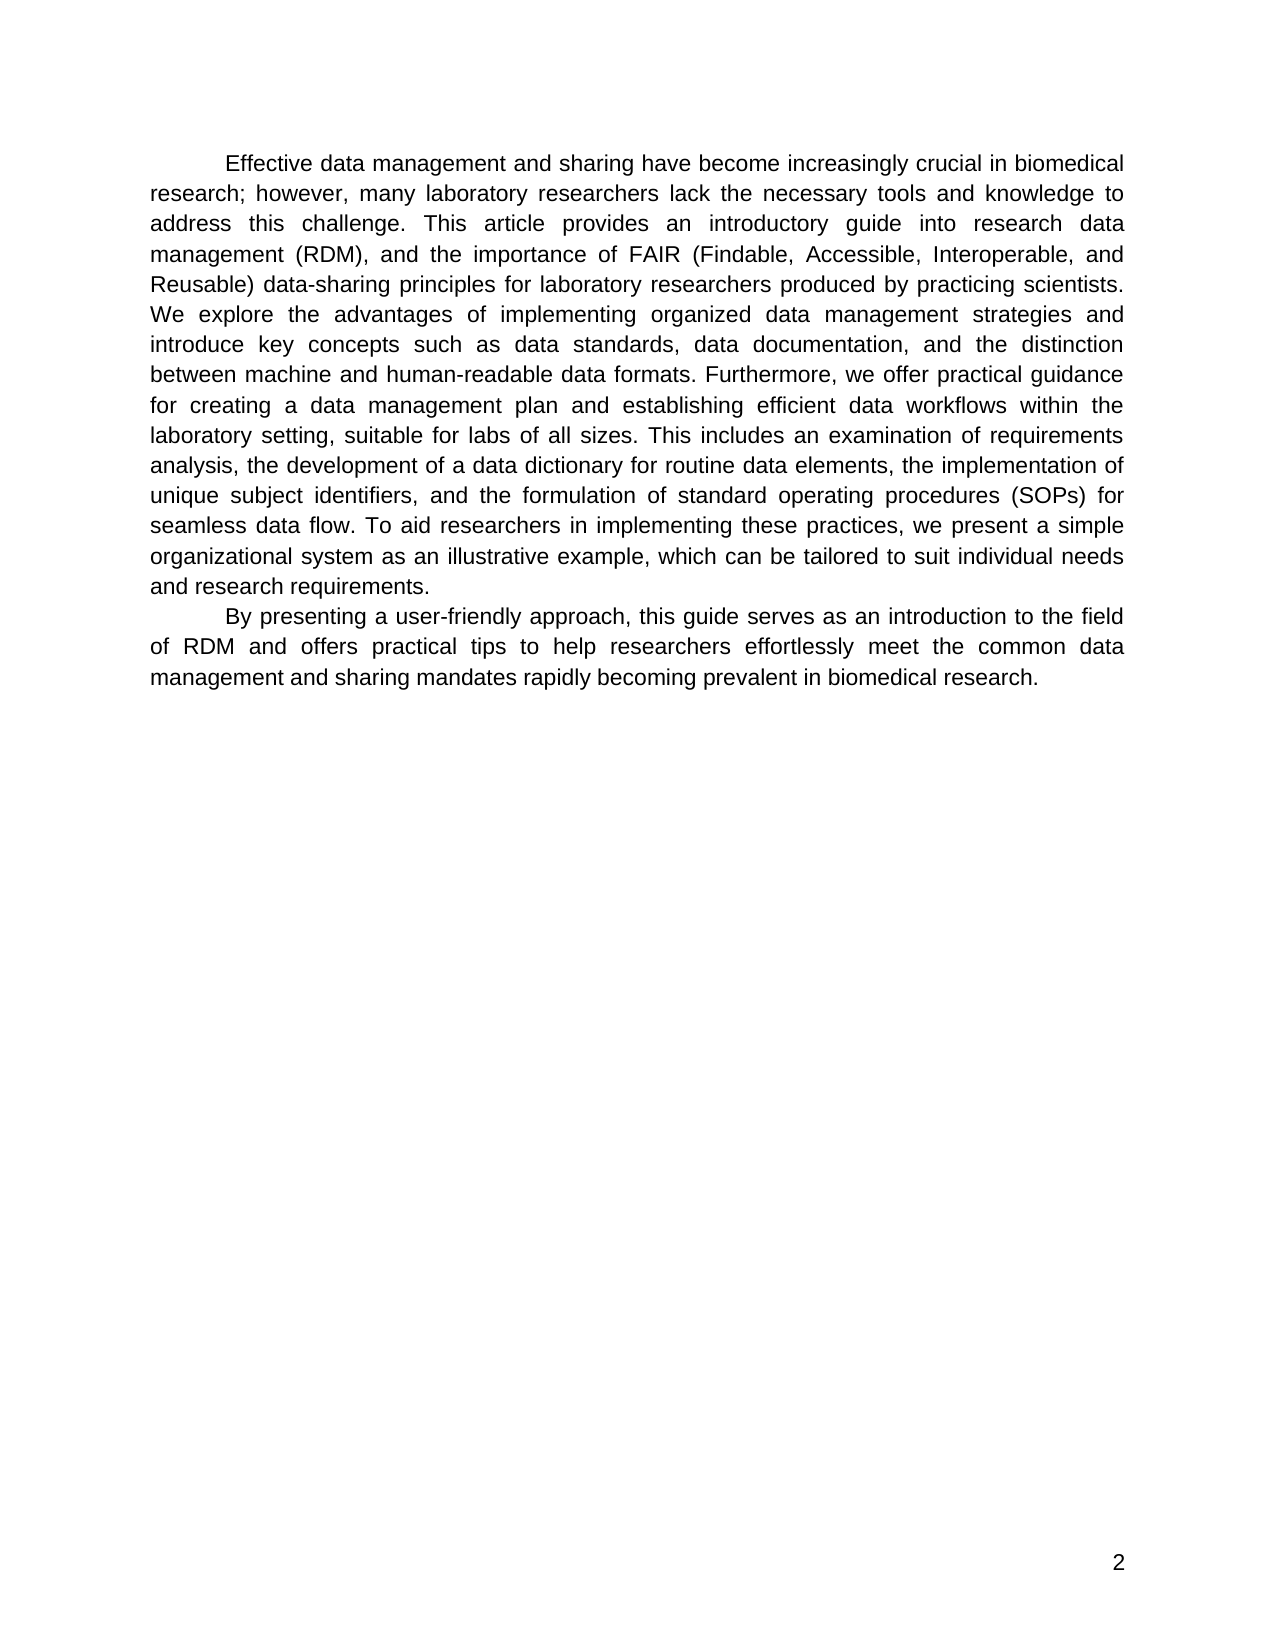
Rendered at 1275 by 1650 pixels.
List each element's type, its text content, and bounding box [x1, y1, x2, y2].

text By presenting a user-friendly approach, this guide serves as an introduction to the field of RDM and offers practical tips to help researchers effortlessly meet the common data management and sharing mandates rapidly becoming prevalent in biomedical research. [150, 603, 1125, 690]
text Effective data management and sharing have become increasingly crucial in biomedical research; however, many laboratory researchers lack the necessary tools and knowledge to address this challenge. This article provides an introductory guide into research data management (RDM), and the importance of FAIR (Findable, Accessible, Interoperable, and Reusable) data-sharing principles for laboratory researchers produced by practicing scientists. We explore the advantages of implementing organized data management strategies and introduce key concepts such as data standards, data documentation, and the distinction between machine and human-readable data formats. Furthermore, we offer practical guidance for creating a data management plan and establishing efficient data workflows within the laboratory setting, suitable for labs of all sizes. This includes an examination of requirements analysis, the development of a data dictionary for routine data elements, the implementation of unique subject identifiers, and the formulation of standard operating procedures (SOPs) for seamless data flow. To aid researchers in implementing these practices, we present a simple organizational system as an illustrative example, which can be tailored to suit individual needs and research requirements. [150, 150, 1125, 599]
